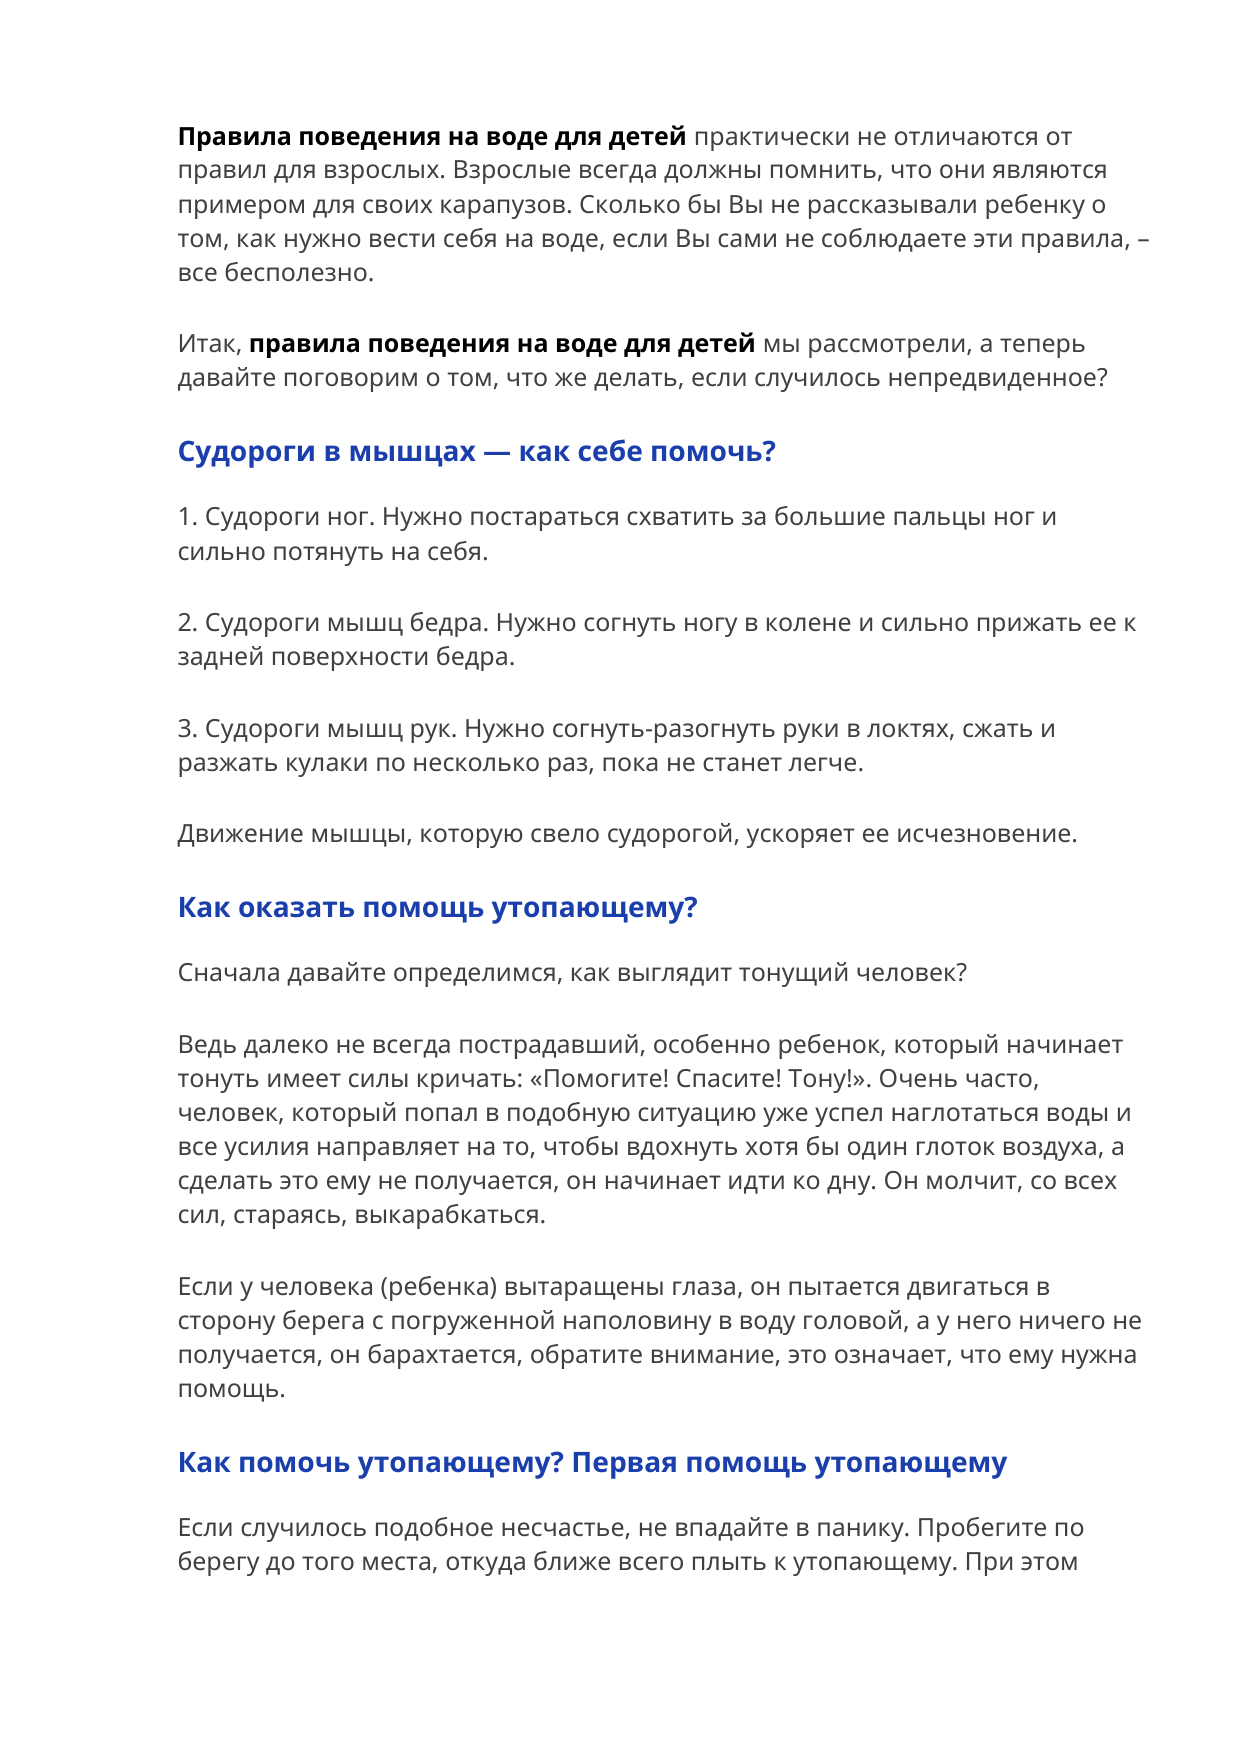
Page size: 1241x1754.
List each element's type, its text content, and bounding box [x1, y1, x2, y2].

text 2. Судороги мышц бедра. Нужно согнуть ногу в колене и сильно прижать ее к задней поверхности бедра. [177, 605, 1152, 673]
subtitle Как помочь утопающему? Первая помощь утопающему [177, 1442, 1152, 1481]
text 3. Судороги мышц рук. Нужно согнуть-разогнуть руки в локтях, сжать и разжать кулаки по несколько раз, пока не станет легче. [177, 710, 1152, 778]
subtitle Как оказать помощь утопающему? [177, 887, 1152, 926]
text Движение мышцы, которую свело судорогой, ускоряет ее исчезновение. [177, 816, 1152, 850]
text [177, 1510, 1152, 1578]
text Если у человека (ребенка) вытаращены глаза, он пытается двигаться в сторону берега с погруженной наполовину в воду головой, а у него ничего не получается, он барахтается, обратите внимание, это означает, что ему нужна помощь. [177, 1268, 1152, 1405]
text 1. Судороги ног. Нужно постараться схватить за большие пальцы ног и сильно потянуть на себя. [177, 499, 1152, 567]
text Ведь далеко не всегда пострадавший, особенно ребенок, который начинает тонуть имеет силы кричать: «Помогите! Спасите! Тону!». Очень часто, человек, который попал в подобную ситуацию уже успел наглотаться воды и все усилия направляет на то, чтобы вдохнуть хотя бы один глоток воздуха, а сделать это ему не получается, он начинает идти ко дну. Он молчит, со всех сил, стараясь, выкарабкаться. [177, 1027, 1152, 1231]
text Сначала давайте определимся, как выглядит тонущий человек? [177, 955, 1152, 989]
text Правила поведения на воде для детей практически не отличаются от правил для взрослых. Взрослые всегда должны помнить, что они являются примером для своих карапузов. Сколько бы Вы не рассказывали ребенку о том, как нужно вести себя на воде, если Вы сами не соблюдаете эти правила, – все бесполезно. [177, 118, 1152, 288]
subtitle Судороги в мышцах — как себе помочь? [177, 432, 1152, 470]
text Итак, правила поведения на воде для детей мы рассмотрели, а теперь давайте поговорим о том, что же делать, если случилось непредвиденное? [177, 326, 1152, 394]
